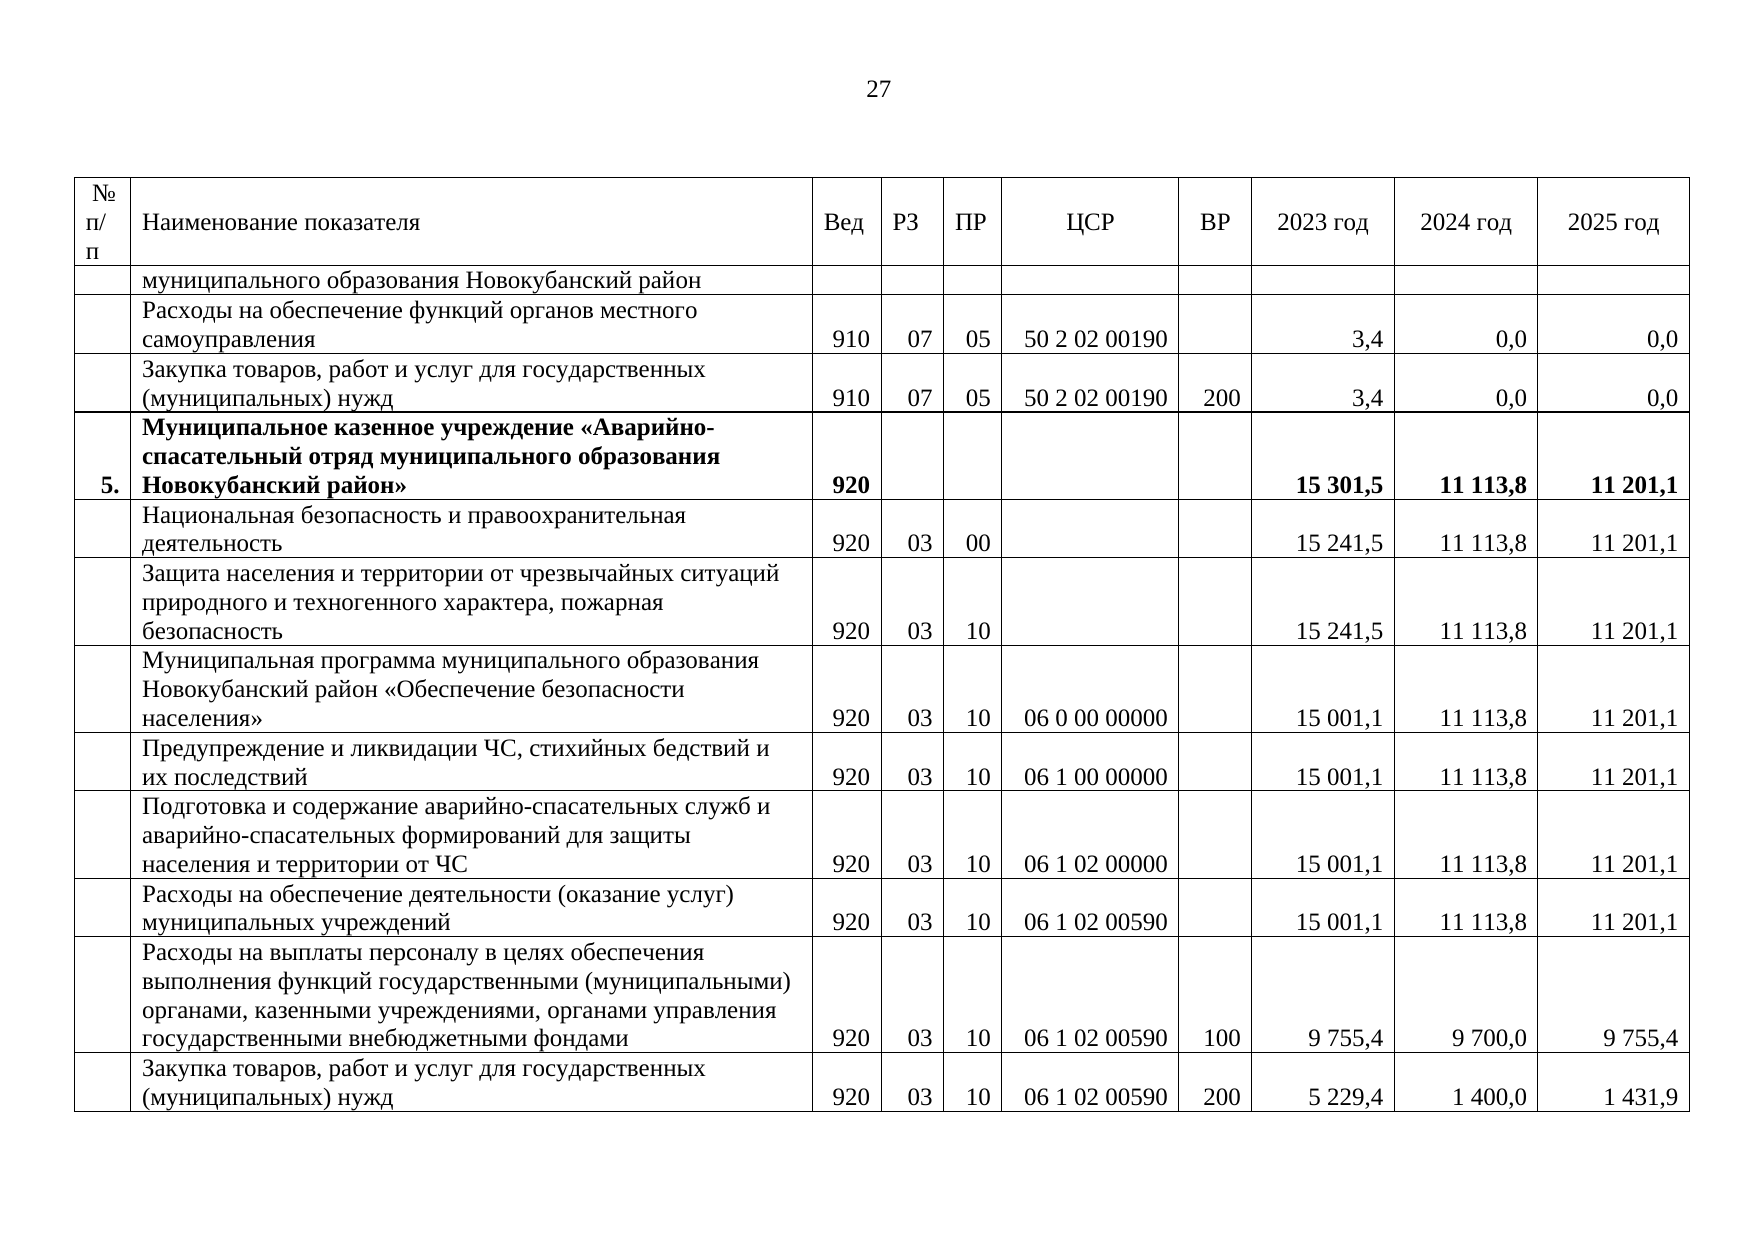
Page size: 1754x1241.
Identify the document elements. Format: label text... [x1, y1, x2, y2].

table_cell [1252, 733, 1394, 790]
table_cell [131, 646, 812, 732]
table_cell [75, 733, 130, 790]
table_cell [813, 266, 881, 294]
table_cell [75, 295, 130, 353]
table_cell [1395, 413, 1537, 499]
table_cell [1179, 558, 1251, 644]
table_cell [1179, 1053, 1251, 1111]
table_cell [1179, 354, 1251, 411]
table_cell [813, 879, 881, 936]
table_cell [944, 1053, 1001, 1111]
table_header ЦСР [1002, 178, 1178, 264]
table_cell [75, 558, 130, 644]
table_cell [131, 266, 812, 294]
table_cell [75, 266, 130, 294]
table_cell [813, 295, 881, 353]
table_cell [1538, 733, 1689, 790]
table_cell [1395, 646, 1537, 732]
table_header ПР [944, 178, 1001, 264]
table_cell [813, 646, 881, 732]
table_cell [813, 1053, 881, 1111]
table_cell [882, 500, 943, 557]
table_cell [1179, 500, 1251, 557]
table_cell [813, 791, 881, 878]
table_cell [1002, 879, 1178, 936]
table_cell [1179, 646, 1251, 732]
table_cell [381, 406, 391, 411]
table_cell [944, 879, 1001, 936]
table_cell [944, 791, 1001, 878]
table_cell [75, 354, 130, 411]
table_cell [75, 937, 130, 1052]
table_header РЗ [882, 178, 943, 264]
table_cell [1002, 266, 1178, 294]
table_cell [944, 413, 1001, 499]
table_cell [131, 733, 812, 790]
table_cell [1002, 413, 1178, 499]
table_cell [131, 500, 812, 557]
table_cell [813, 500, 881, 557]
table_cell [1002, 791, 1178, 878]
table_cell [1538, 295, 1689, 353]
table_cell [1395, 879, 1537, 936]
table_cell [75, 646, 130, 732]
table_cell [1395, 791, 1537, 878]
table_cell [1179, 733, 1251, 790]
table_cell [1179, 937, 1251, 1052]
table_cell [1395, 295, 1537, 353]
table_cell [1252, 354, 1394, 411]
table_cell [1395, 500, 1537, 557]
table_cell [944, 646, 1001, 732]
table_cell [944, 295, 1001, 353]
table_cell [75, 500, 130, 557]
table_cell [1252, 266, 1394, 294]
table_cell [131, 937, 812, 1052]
table_header Вед [813, 178, 881, 264]
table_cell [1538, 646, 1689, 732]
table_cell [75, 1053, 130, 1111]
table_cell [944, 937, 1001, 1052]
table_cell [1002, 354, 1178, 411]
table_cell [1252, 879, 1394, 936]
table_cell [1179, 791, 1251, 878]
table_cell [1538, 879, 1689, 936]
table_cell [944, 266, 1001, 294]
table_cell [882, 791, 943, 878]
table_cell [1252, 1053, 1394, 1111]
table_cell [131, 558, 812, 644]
table_header 2024 год [1395, 178, 1537, 264]
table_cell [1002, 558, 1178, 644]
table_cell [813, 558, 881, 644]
table_header Наименование показателя [131, 178, 812, 264]
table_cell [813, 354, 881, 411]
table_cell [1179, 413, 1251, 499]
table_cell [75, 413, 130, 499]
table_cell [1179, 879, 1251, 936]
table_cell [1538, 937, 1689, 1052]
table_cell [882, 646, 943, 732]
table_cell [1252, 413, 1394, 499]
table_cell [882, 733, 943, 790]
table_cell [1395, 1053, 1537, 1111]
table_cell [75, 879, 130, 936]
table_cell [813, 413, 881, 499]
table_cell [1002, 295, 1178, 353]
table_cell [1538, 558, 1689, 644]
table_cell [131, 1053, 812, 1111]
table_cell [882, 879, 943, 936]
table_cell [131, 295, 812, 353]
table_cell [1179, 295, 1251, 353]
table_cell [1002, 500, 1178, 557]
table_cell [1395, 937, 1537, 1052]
table_header 2025 год [1538, 178, 1689, 264]
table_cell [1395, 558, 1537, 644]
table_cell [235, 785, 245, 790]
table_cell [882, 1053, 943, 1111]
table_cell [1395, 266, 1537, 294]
table_header 2023 год [1252, 178, 1394, 264]
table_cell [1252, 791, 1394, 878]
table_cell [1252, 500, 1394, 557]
table_header ВР [1179, 178, 1251, 264]
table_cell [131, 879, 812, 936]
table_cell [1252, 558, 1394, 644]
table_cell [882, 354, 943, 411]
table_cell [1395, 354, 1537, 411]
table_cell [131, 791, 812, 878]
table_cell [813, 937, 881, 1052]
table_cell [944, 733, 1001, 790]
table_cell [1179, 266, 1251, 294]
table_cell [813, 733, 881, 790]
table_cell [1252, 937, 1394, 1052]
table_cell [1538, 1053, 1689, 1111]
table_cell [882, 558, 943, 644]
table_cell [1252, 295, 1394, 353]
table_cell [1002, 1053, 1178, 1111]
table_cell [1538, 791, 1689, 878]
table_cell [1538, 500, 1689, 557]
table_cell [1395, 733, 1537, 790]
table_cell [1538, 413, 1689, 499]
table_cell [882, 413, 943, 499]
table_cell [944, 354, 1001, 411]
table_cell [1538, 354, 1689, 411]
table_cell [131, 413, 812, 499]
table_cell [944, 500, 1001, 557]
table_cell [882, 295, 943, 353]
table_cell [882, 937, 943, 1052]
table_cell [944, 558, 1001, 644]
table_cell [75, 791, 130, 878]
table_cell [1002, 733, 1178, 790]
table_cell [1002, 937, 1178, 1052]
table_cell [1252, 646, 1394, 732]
table_header № п/п [75, 178, 130, 264]
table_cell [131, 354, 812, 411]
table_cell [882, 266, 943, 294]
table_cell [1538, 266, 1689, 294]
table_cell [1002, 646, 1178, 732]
